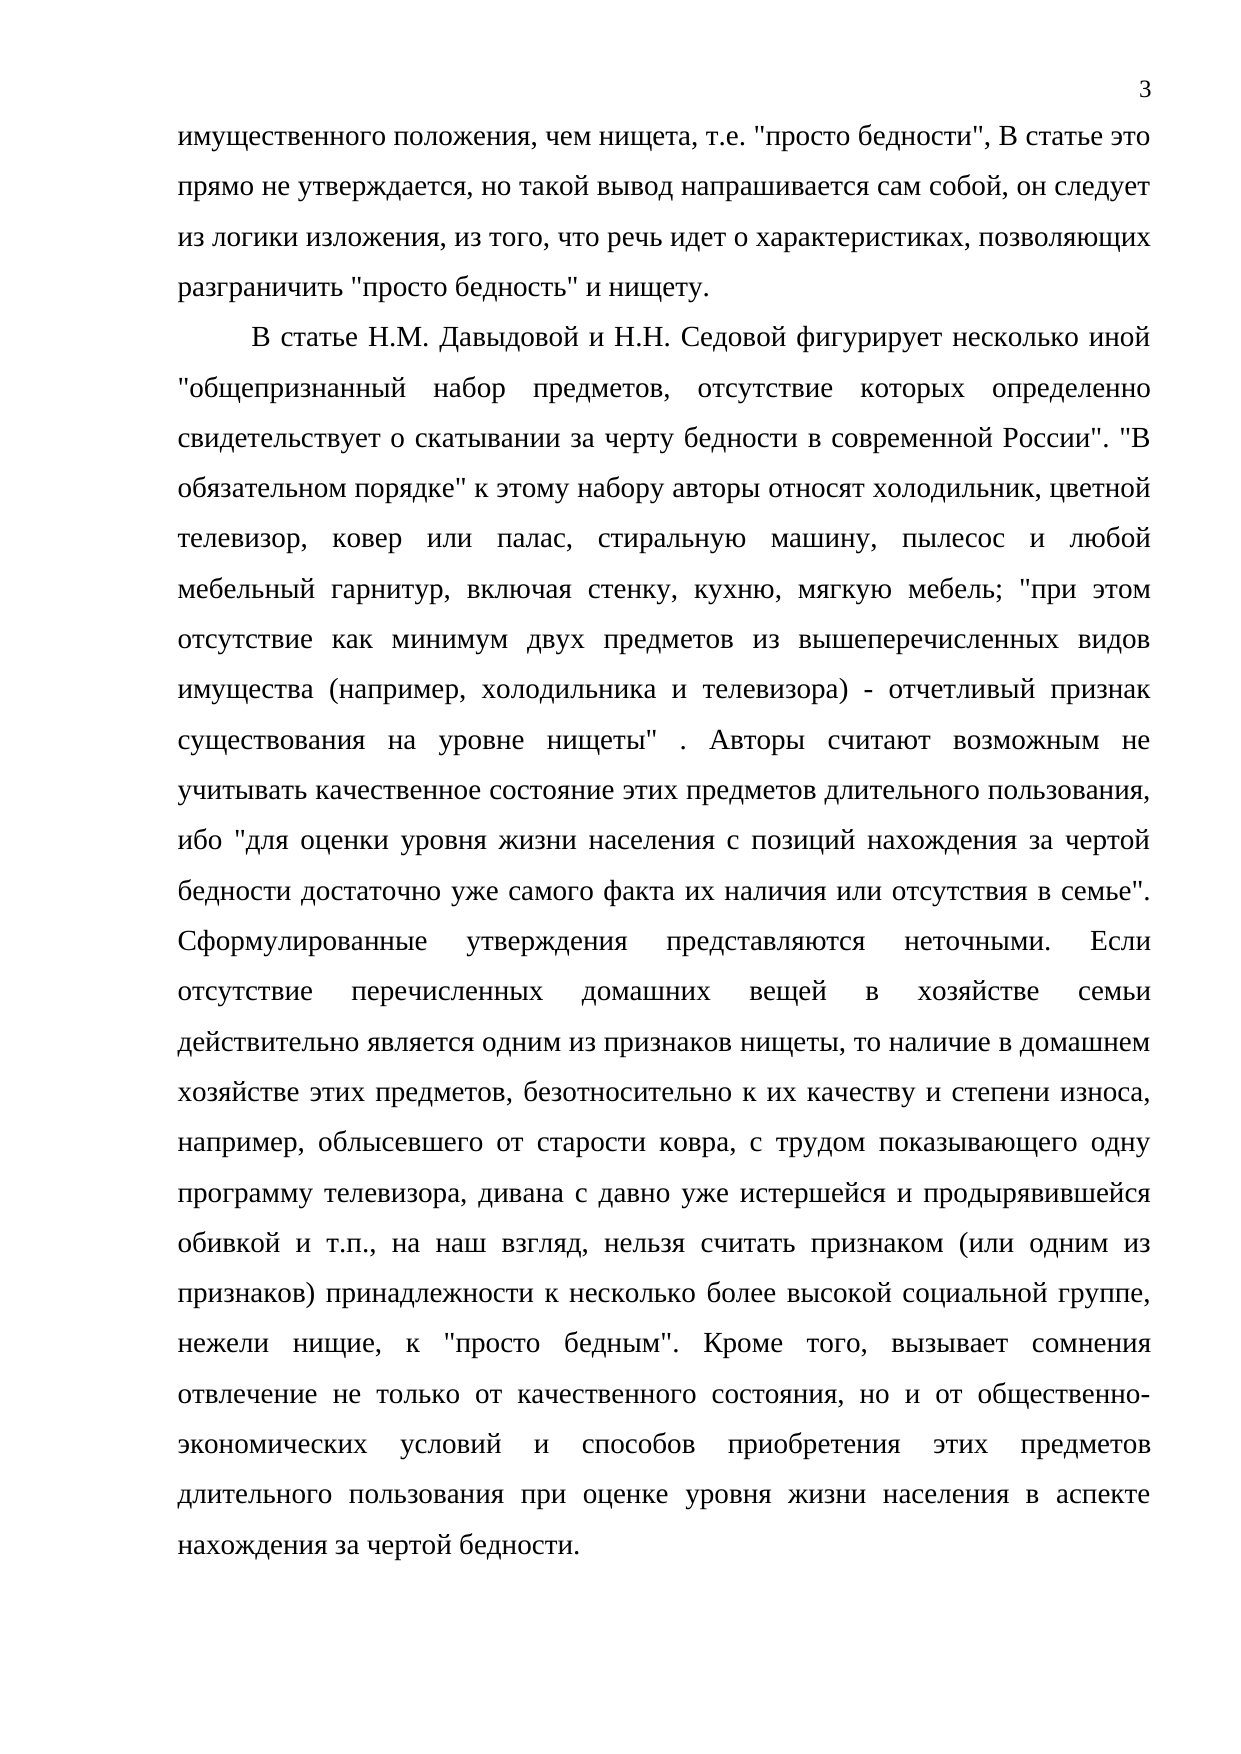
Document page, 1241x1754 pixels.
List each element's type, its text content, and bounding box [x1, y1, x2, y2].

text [177, 118, 1152, 303]
text В статье Н.М. Давыдовой и Н.Н. Седовой фигурирует несколько иной "общепризнанный набор предметов, отсутствие которых определенно свидетельствует о скатывании за черту бедности в современной России". "В обязательном порядке" к этому набору авторы относят холодильник, цветной телевизор, ковер или палас, стиральную машину, пылесос и любой мебельный гарнитур, включая стенку, кухню, мягкую мебель; "при этом отсутствие как минимум двух предметов из вышеперечисленных видов имущества (например, холодильника и телевизора) - отчетливый признак существования на уровне нищеты" . Авторы считают возможным не учитывать качественное состояние этих предметов длительного пользования, ибо "для оценки уровня жизни населения с позиций нахождения за чертой бедности достаточно уже самого факта их наличия или отсутствия в семье". Сформулированные утверждения представляются неточными. Если отсутствие перечисленных домашних вещей в хозяйстве семьи действительно является одним из признаков нищеты, то наличие в домашнем хозяйстве этих предметов, безотносительно к их качеству и степени износа, например, облысевшего от старости ковра, с трудом показывающего одну программу телевизора, дивана с давно уже истершейся и продырявившейся обивкой и т.п., на наш взгляд, нельзя считать признаком (или одним из признаков) принадлежности к несколько более высокой социальной группе, нежели нищие, к "просто бедным". Кроме того, вызывает сомнения отвлечение не только от качественного состояния, но и от общественно-экономических условий и способов приобретения этих предметов длительного пользования при оценке уровня жизни населения в аспекте нахождения за чертой бедности. [177, 319, 1152, 1560]
